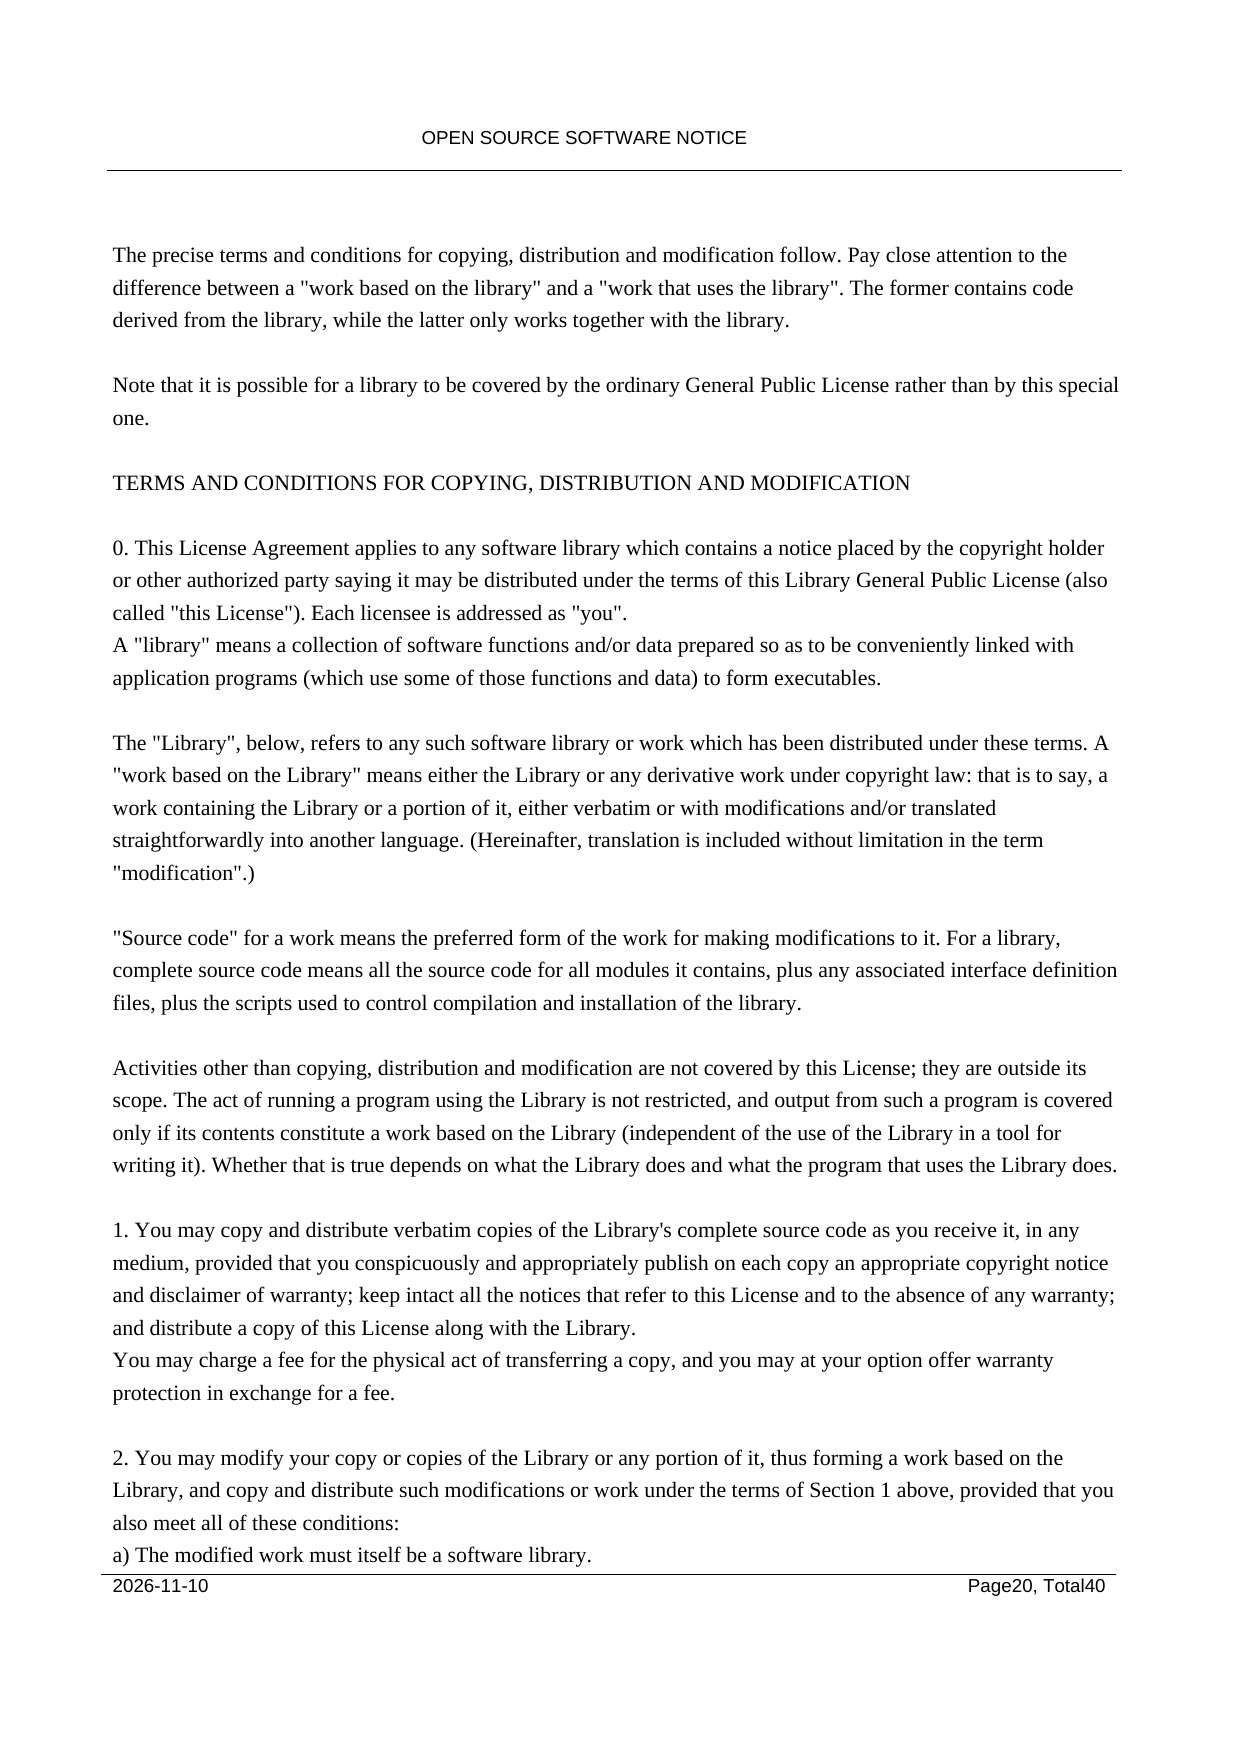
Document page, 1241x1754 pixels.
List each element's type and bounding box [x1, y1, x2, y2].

text [112, 206, 1128, 1571]
